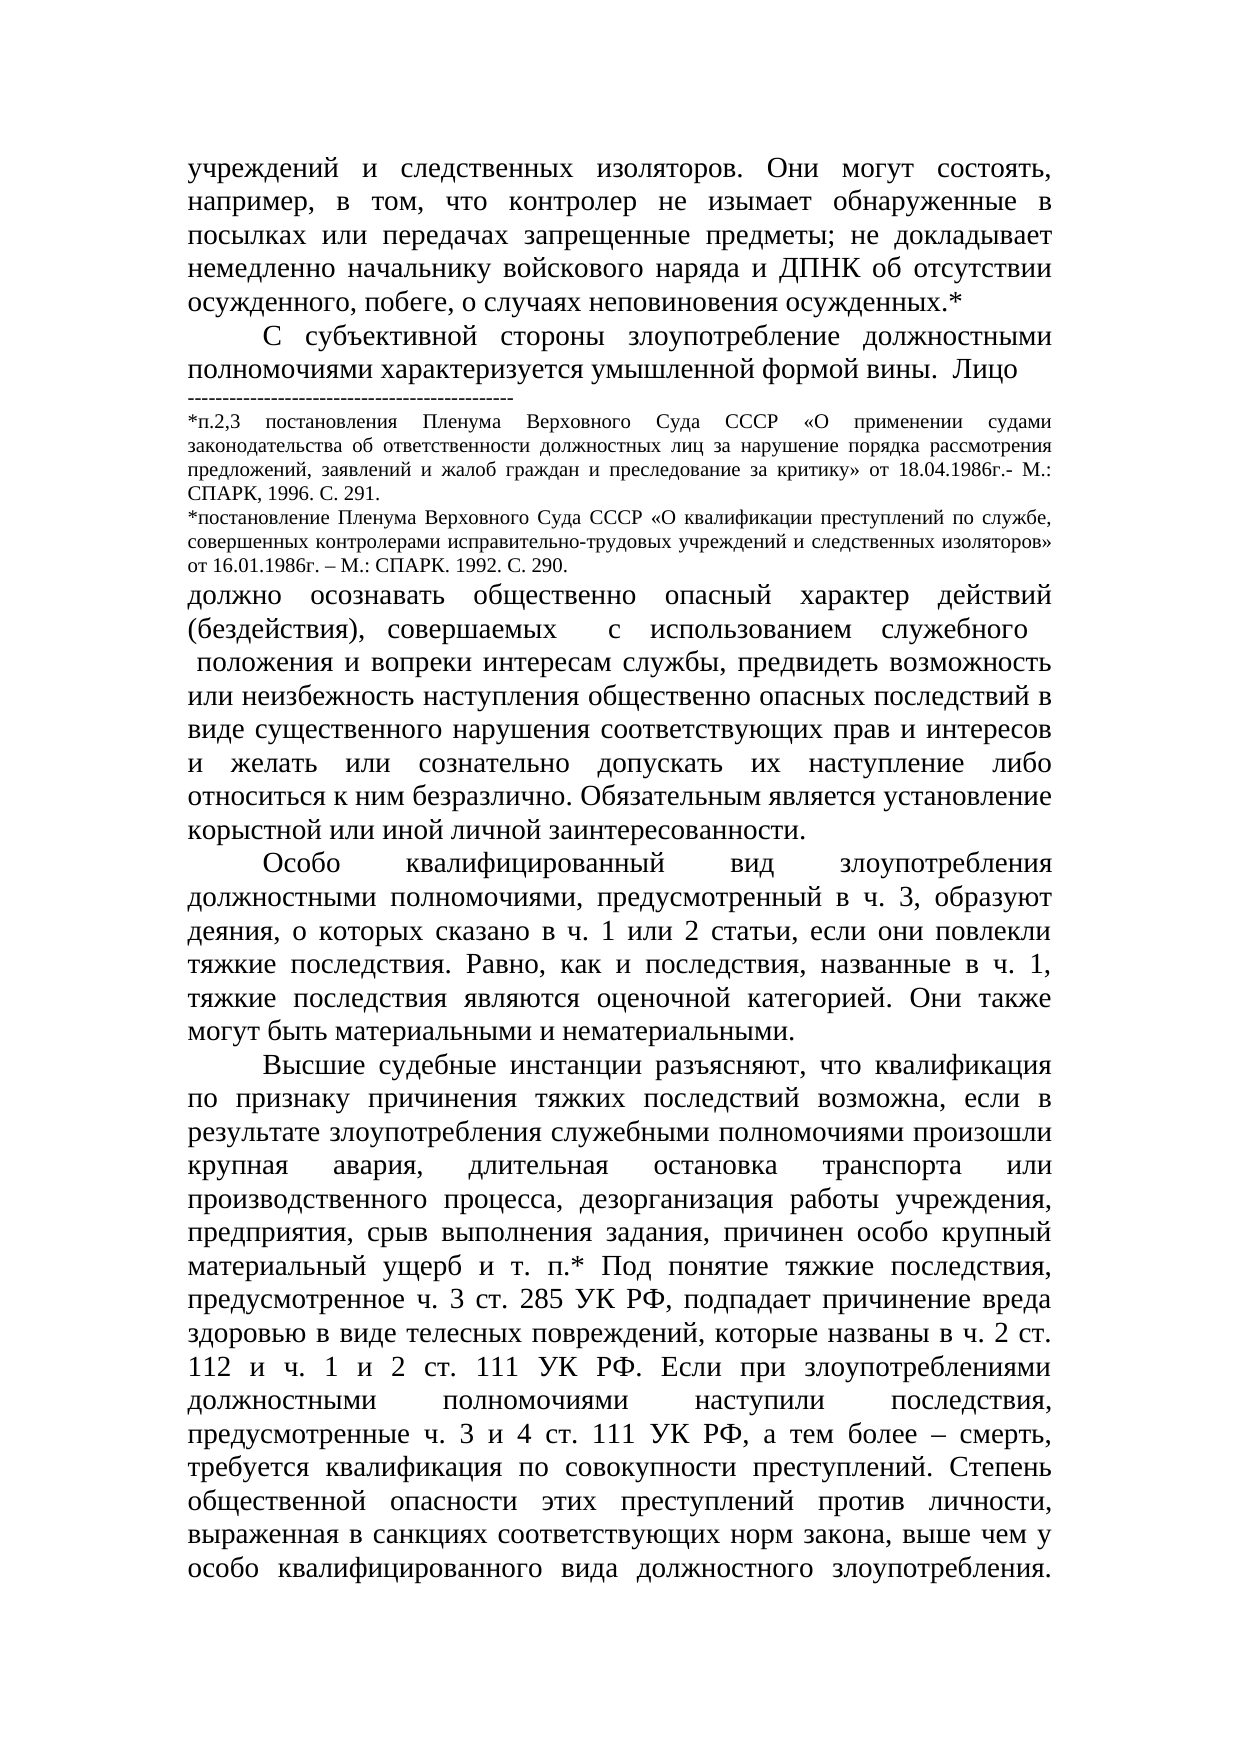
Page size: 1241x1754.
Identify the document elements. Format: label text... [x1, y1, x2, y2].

text С субъективной стороны злоупотребление должностными полномочиями характеризуется умышленной формой вины. Лицо [187, 318, 1053, 385]
text *п.2,3 постановления Пленума Верховного Суда СССР «О применении судами законодательства об ответственности должностных лиц за нарушение порядка рассмотрения предложений, заявлений и жалоб граждан и преследование за критику» от 18.04.1986г.- М.: СПАРК, 1996. С. 291. [187, 409, 1053, 505]
text *постановление Пленума Верховного Суда СССР «О квалификации преступлений по службе, совершенных контролерами исправительно-трудовых учреждений и следственных изоляторов» от 16.01.1986г. – М.: СПАРК. 1992. С. 290. [187, 505, 1053, 577]
text ----------------------------------------------- [187, 385, 1053, 409]
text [187, 1047, 1053, 1583]
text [187, 150, 1053, 318]
text Особо квалифицированный вид злоупотребления должностными полномочиями, предусмотренный в ч. 3, образуют деяния, о которых сказано в ч. 1 или 2 статьи, если они повлекли тяжкие последствия. Равно, как и последствия, названные в ч. 1, тяжкие последствия являются оценочной категорией. Они также могут быть материальными и нематериальными. [187, 846, 1053, 1047]
text должно осознавать общественно опасный характер действий (бездействия), совершаемых с использованием служебного [187, 577, 1053, 644]
text положения и вопреки интересам службы, предвидеть возможность или неизбежность наступления общественно опасных последствий в виде существенного нарушения соответствующих прав и интересов и желать или сознательно допускать их наступление либо относиться к ним безразлично. Обязательным является установление корыстной или иной личной заинтересованности. [187, 644, 1053, 846]
